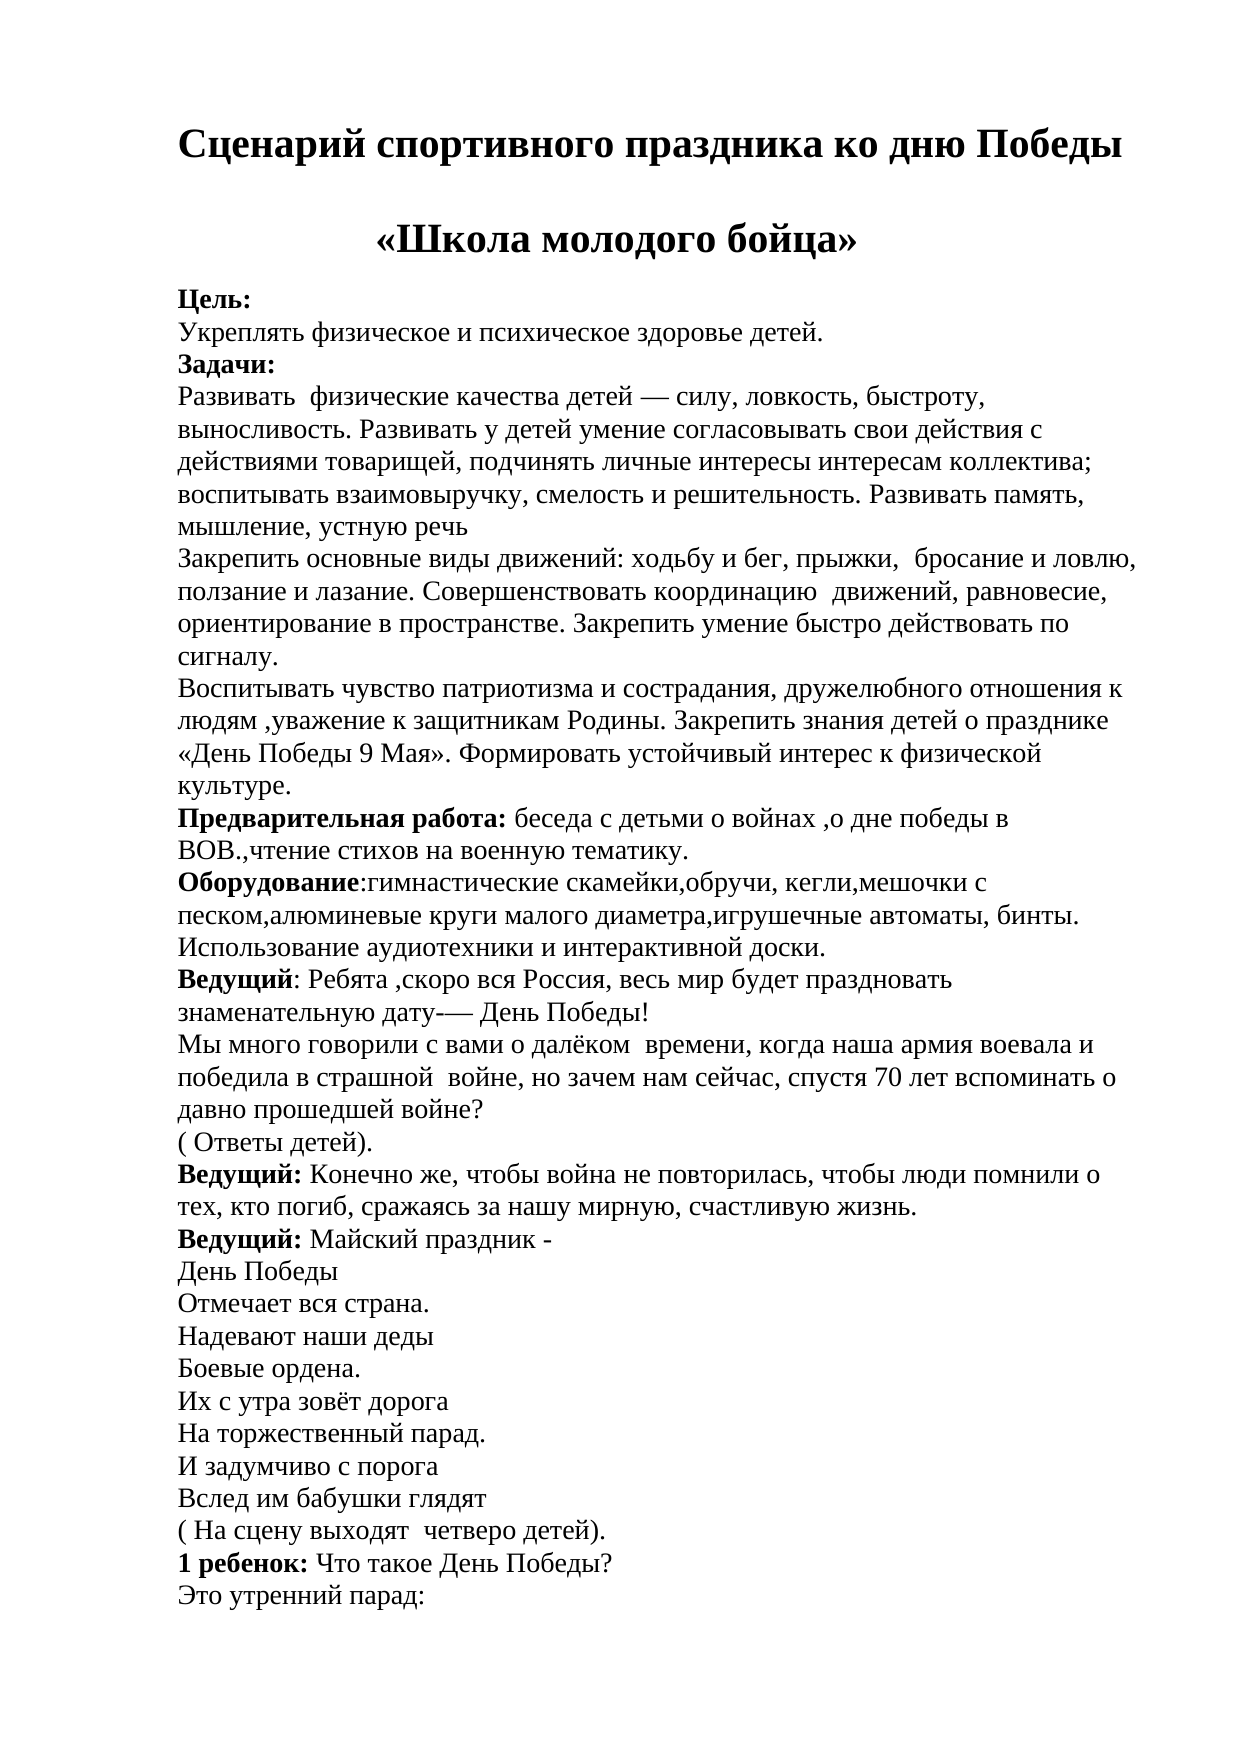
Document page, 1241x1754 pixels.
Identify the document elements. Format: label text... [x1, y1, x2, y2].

text Развивать физические качества детей — силу, ловкость, быстроту, выносливость. Развивать у детей умение согласовывать свои действия с действиями товарищей, подчинять личные интересы интересам коллектива; воспитывать взаимовыручку, смелость и решительность. Развивать память, мышление, устную речь [177, 379, 1152, 541]
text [177, 1546, 1152, 1611]
text ( Ответы детей). [177, 1124, 1152, 1157]
text Воспитывать чувство патриотизма и сострадания, дружелюбного отношения к людям ,уважение к защитникам Родины. Закрепить знания детей о празднике «День Победы 9 Мая». Формировать устойчивый интерес к физической культуре. [177, 671, 1152, 801]
text Ведущий: Конечно же, чтобы война не повторилась, чтобы люди помнили о тех, кто погиб, сражаясь за нашу мирную, счастливую жизнь. [177, 1157, 1152, 1222]
text Ведущий: Майский праздник - День Победы Отмечает вся страна. Надевают наши деды Боевые ордена. Их с утра зовёт дорога На торжественный парад. И задумчиво с порога Вслед им бабушки глядят [177, 1222, 1152, 1513]
text Ведущий: Ребята ,скоро вся Россия, весь мир будет праздновать знаменательную дату-— День Победы! [177, 963, 1152, 1027]
text Укреплять физическое и психическое здоровье детей. [177, 315, 1152, 347]
text Сценарий спортивного праздника ко дню Победы [177, 118, 1152, 166]
text Закрепить основные виды движений: ходьбу и бег, прыжки, бросание и ловлю, ползание и лазание. Совершенствовать координацию движений, равновесие, ориентирование в пространстве. Закрепить умение быстро действовать по сигналу. [177, 541, 1152, 671]
text «Школа молодого бойца» [177, 214, 1152, 262]
text Мы много говорили с вами о далёком времени, когда наша армия воевала и победила в страшной войне, но зачем нам сейчас, спустя 70 лет вспоминать о давно прошедшей войне? [177, 1027, 1152, 1124]
text Предварительная работа: беседа с детьми о войнах ,о дне победы в ВОВ.,чтение стихов на военную тематику. [177, 801, 1152, 865]
text ( На сцену выходят четверо детей). [177, 1513, 1152, 1546]
text Оборудование:гимнастические скамейки,обручи, кегли,мешочки с песком,алюминевые круги малого диаметра,игрушечные автоматы, бинты. Использование аудиотехники и интерактивной доски. [177, 865, 1152, 963]
text Задачи: [177, 347, 1152, 379]
text Цель: [177, 282, 1152, 315]
